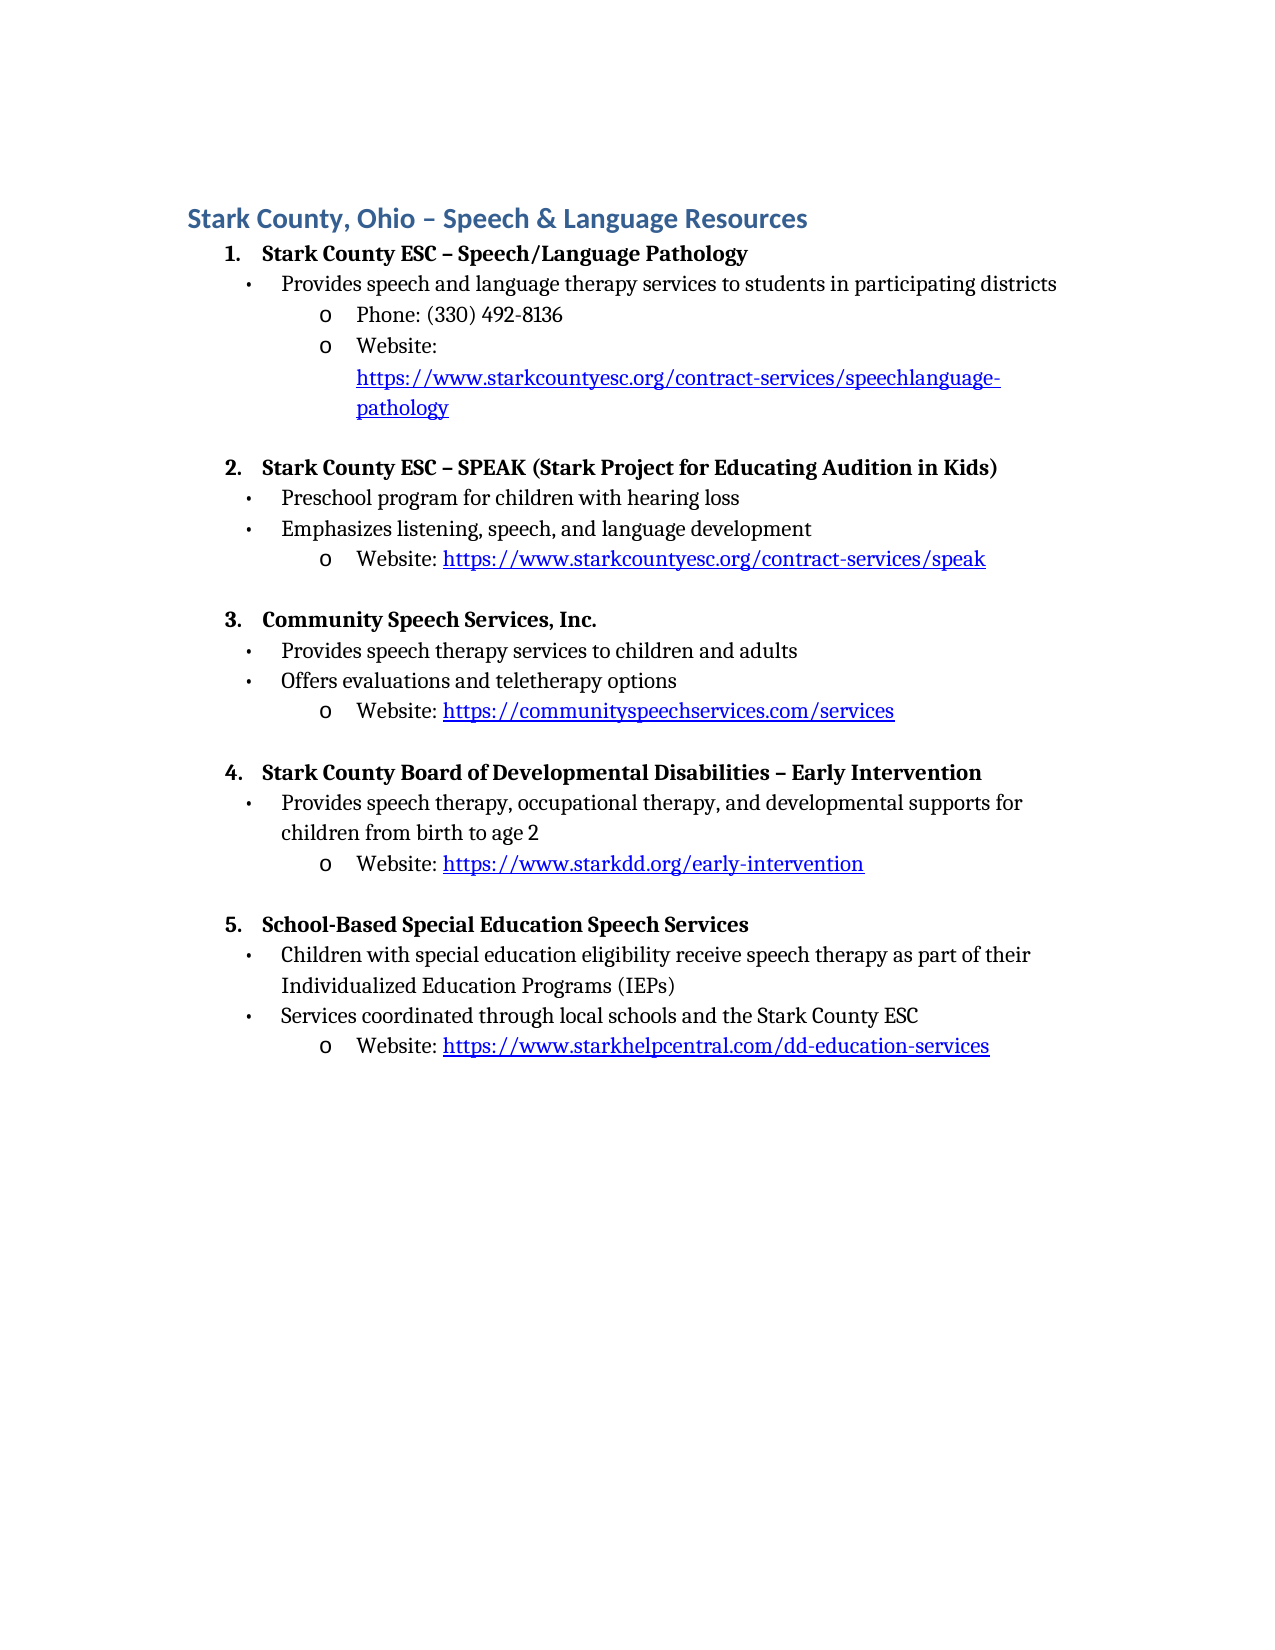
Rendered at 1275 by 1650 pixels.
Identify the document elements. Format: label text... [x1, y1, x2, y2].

list Website: https://www.starkhelpcentral.com/dd-education-services [319, 1033, 1087, 1060]
list Community Speech Services, Inc. [225, 607, 1087, 634]
list Provides speech therapy, occupational therapy, and developmental supports for children from birth to age 2 [244, 790, 1087, 846]
list Website: https://www.starkcountyesc.org/contract-services/speak [319, 546, 1087, 573]
list Stark County Board of Developmental Disabilities – Early Intervention [225, 760, 1087, 786]
list Phone: (330) 492-8136 [319, 301, 1087, 329]
list Services coordinated through local schools and the Stark County ESC [244, 1003, 1087, 1029]
subtitle Stark County, Ohio – Speech & Language Resources [187, 200, 1087, 236]
list Website: https://communityspeechservices.com/services [319, 698, 1087, 725]
list Website: https://www.starkcountyesc.org/contract-services/speechlanguage-pathology [319, 333, 1087, 421]
list Website: https://www.starkdd.org/early-intervention [319, 850, 1087, 878]
list Provides speech therapy services to children and adults [244, 637, 1087, 664]
list Offers evaluations and teletherapy options [244, 668, 1087, 694]
list Children with special education eligibility receive speech therapy as part of their Individualized Education Programs (IEPs) [244, 942, 1087, 999]
list Provides speech and language therapy services to students in participating districts [244, 271, 1087, 297]
list Emphasizes listening, speech, and language development [244, 515, 1087, 542]
list Preschool program for children with hearing loss [244, 485, 1087, 511]
list School-Based Special Education Speech Services [225, 912, 1087, 938]
list Stark County ESC – SPEAK (Stark Project for Educating Audition in Kids) [225, 455, 1087, 481]
list Stark County ESC – Speech/Language Pathology [225, 241, 1087, 267]
